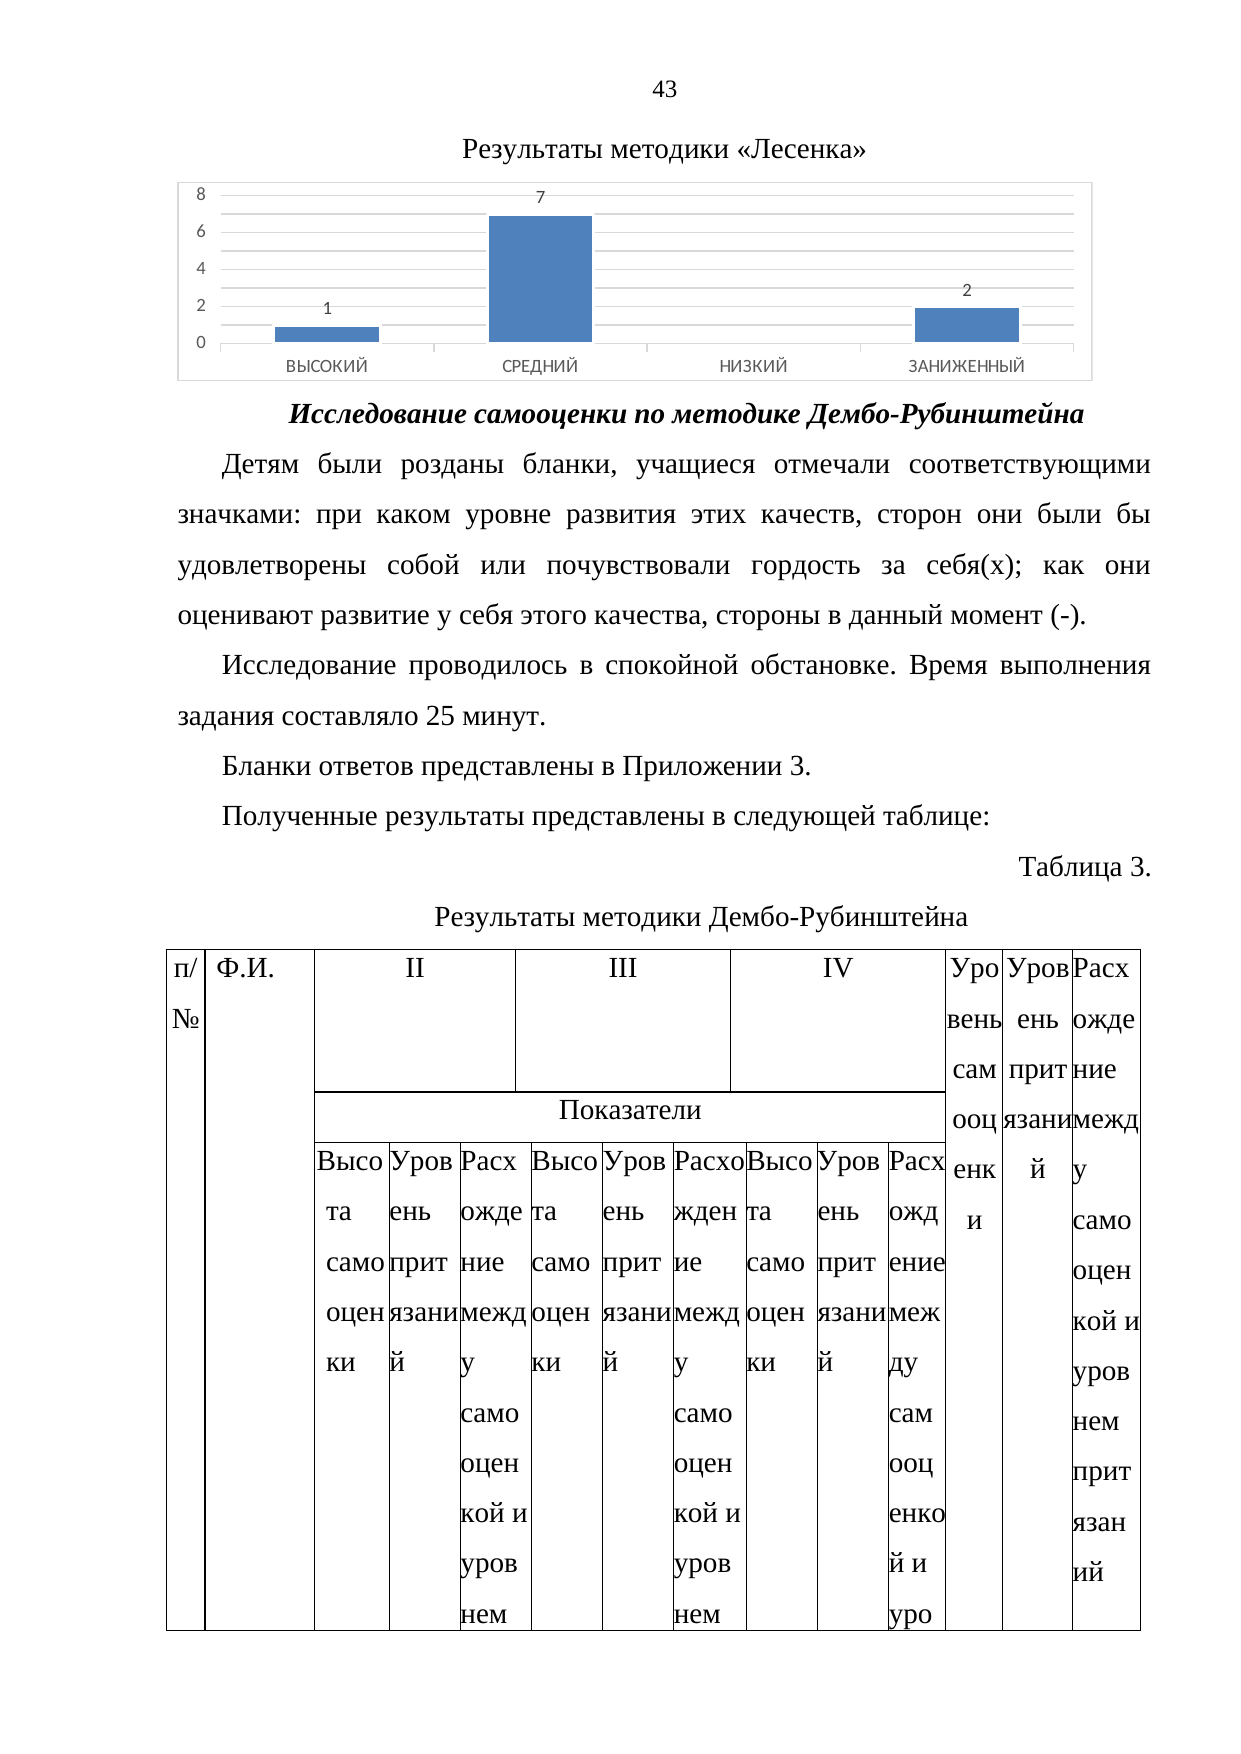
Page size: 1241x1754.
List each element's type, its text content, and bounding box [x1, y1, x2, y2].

text Исследование самооценки по методике Дембо-Рубинштейна [177, 396, 1152, 429]
text Исследование проводилось в спокойной обстановке. Время выполнения задания составляло 25 минут. [177, 647, 1152, 731]
table_header Ф.И. [206, 950, 314, 1629]
table_cell Уровень притязаний [603, 1143, 673, 1629]
table_header III [516, 950, 730, 1091]
text Полученные результаты представлены в следующей таблице: [177, 798, 1152, 832]
table_cell Высота самооценки [532, 1143, 602, 1629]
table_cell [461, 1143, 531, 1629]
table_header Расхождение между самооценкой и уровнем притязаний [1073, 950, 1140, 1629]
table_header IV [731, 950, 945, 1091]
table_cell Высота самооценки [747, 1143, 817, 1629]
table_cell Высота самооценки [315, 1143, 389, 1629]
table_cell Уровень притязаний [390, 1143, 460, 1629]
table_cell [889, 1143, 945, 1629]
table_header Уровень самооценки [946, 950, 1002, 1629]
table_cell Показатели [315, 1093, 945, 1142]
text Результаты методики «Лесенка» [177, 131, 1152, 165]
table_header II [315, 950, 515, 1091]
table_header п/№ [167, 950, 204, 1629]
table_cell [674, 1143, 746, 1629]
text Результаты методики Дембо-Рубинштейна [177, 899, 1152, 933]
text Детям были розданы бланки, учащиеся отмечали соответствующими значками: при каком уровне развития этих качеств, сторон они были бы удовлетворены собой или почувствовали гордость за себя(х); как они оценивают развитие у себя этого качества, стороны в данный момент (-). [177, 446, 1152, 631]
table_cell Уровень притязаний [818, 1143, 888, 1629]
table_header Уровень притязаний [1003, 950, 1072, 1629]
text Бланки ответов представлены в Приложении 3. [177, 748, 1152, 782]
text Таблица 3. [177, 849, 1152, 882]
